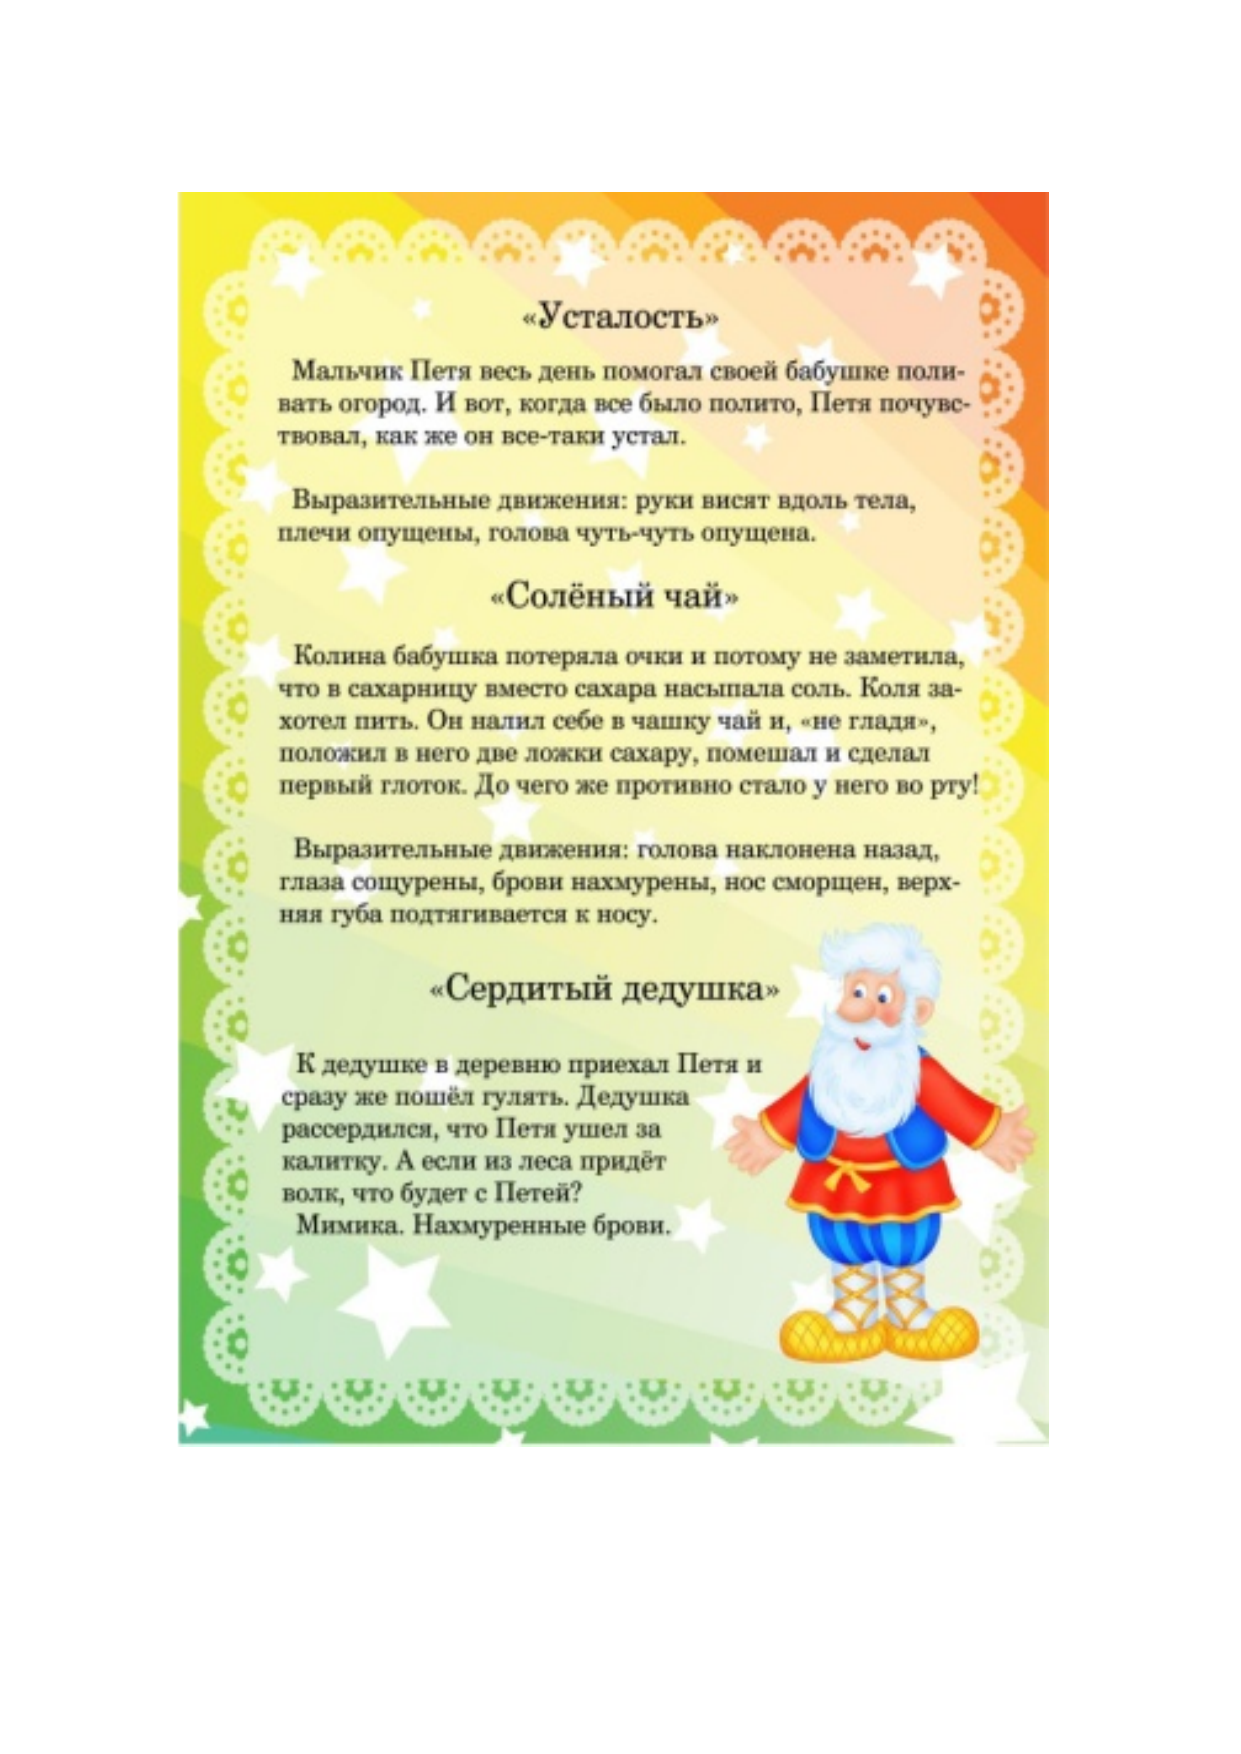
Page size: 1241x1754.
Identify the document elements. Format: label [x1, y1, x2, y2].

picture [177, 192, 1049, 1447]
